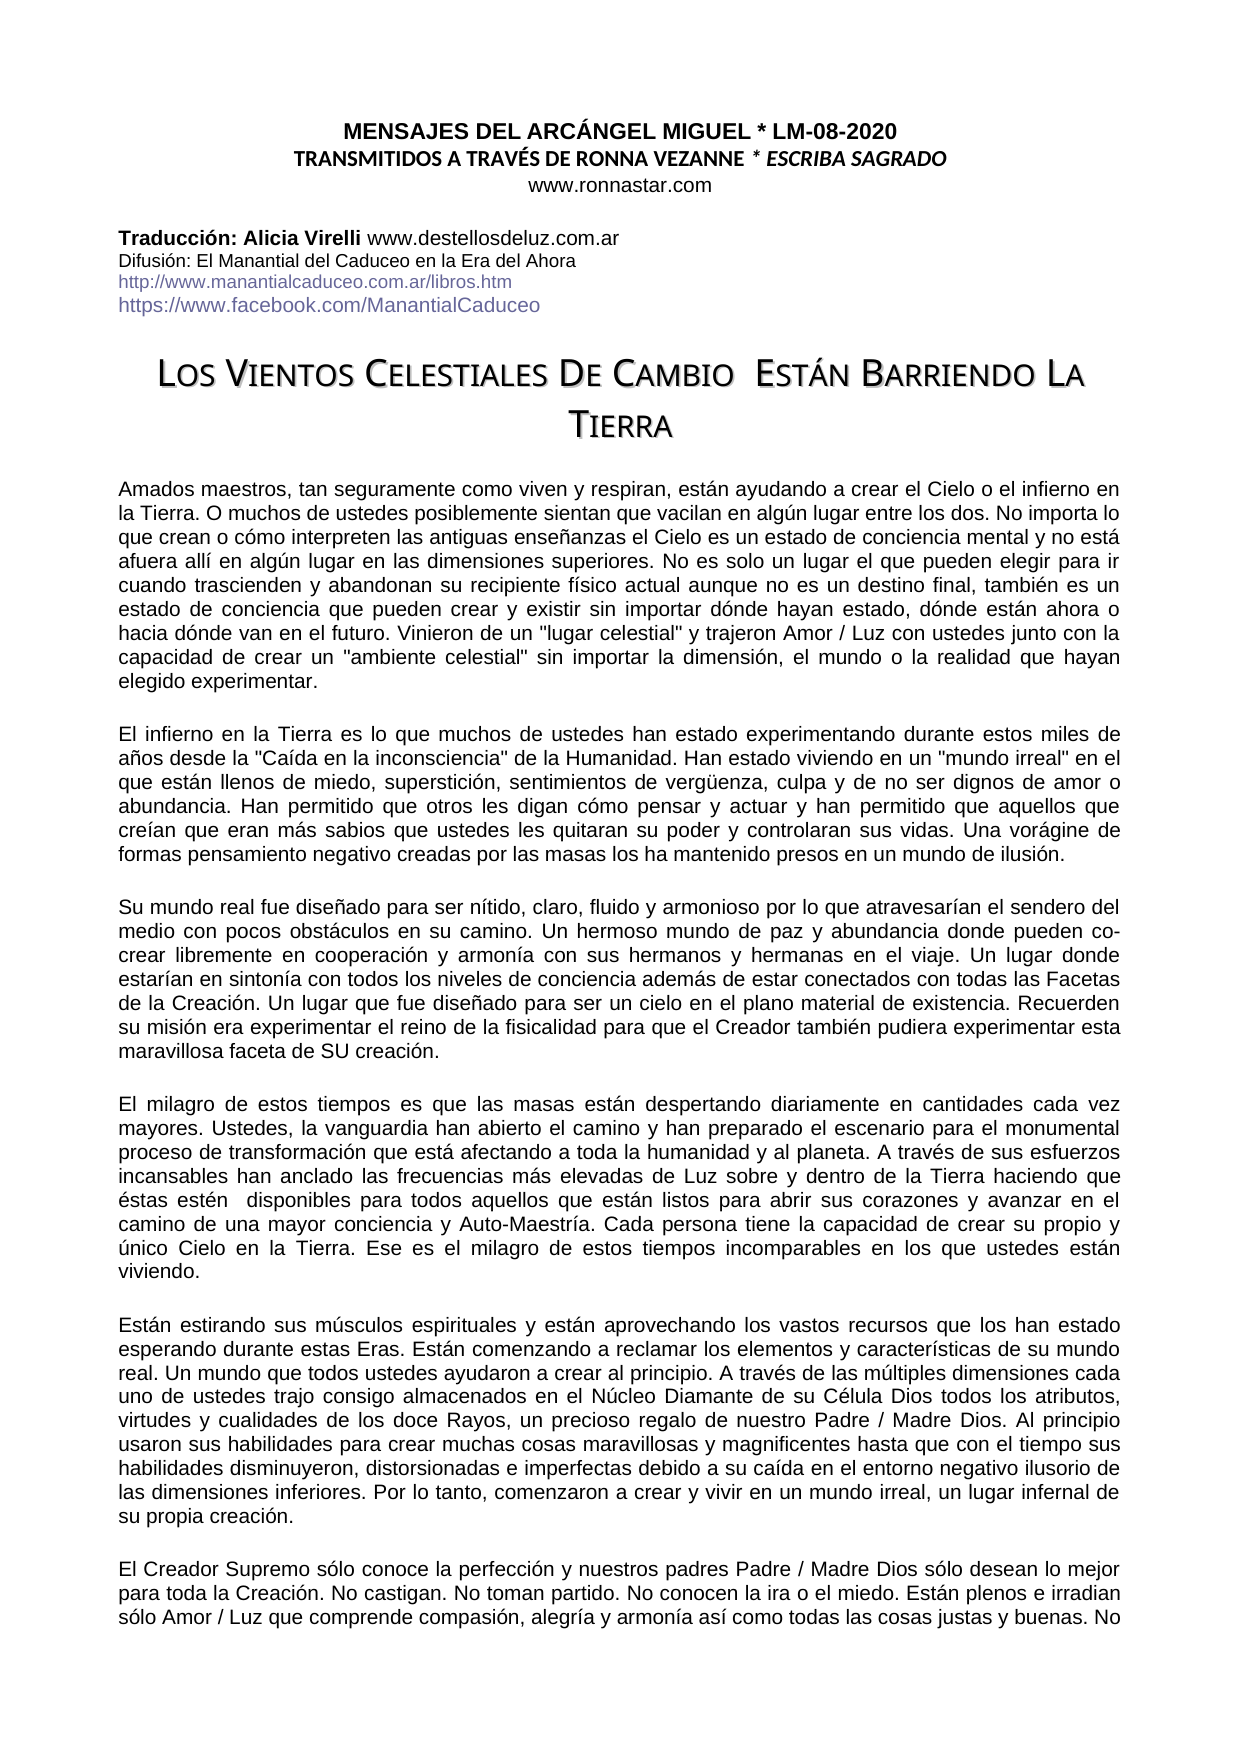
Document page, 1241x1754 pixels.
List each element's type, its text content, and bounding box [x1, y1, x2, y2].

text MENSAJES DEL ARCÁNGEL MIGUEL * LM-08-2020 TRANSMITIDOS A TRAVÉS DE RONNA VEZANNE * ESCRIBA SAGRADO www.ronnastar.com [118, 118, 1122, 196]
text Traducción: Alicia Virelli www.destellosdeluz.com.ar Difusión: El Manantial del Caduceo en la Era del Ahora http://www.manantialcaduceo.com.ar/libros.htm https://www.facebook.com/ManantialCaduceo [118, 226, 1122, 317]
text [118, 1557, 1122, 1629]
text Los Vientos Celestiales De Cambio Están Barriendo La Tierra [118, 346, 1122, 448]
text Amados maestros, tan seguramente como viven y respiran, están ayudando a crear el Cielo o el infierno en la Tierra. O muchos de ustedes posiblemente sientan que vacilan en algún lugar entre los dos. No importa lo que crean o cómo interpreten las antiguas enseñanzas el Cielo es un estado de conciencia mental y no está afuera allí en algún lugar en las dimensiones superiores. No es solo un lugar el que pueden elegir para ir cuando trascienden y abandonan su recipiente físico actual aunque no es un destino final, también es un estado de conciencia que pueden crear y existir sin importar dónde hayan estado, dónde están ahora o hacia dónde van en el futuro. Vinieron de un "lugar celestial" y trajeron Amor / Luz con ustedes junto con la capacidad de crear un "ambiente celestial" sin importar la dimensión, el mundo o la realidad que hayan elegido experimentar. [118, 477, 1122, 693]
text Están estirando sus músculos espirituales y están aprovechando los vastos recursos que los han estado esperando durante estas Eras. Están comenzando a reclamar los elementos y características de su mundo real. Un mundo que todos ustedes ayudaron a crear al principio. A través de las múltiples dimensiones cada uno de ustedes trajo consigo almacenados en el Núcleo Diamante de su Célula Dios todos los atributos, virtudes y cualidades de los doce Rayos, un precioso regalo de nuestro Padre / Madre Dios. Al principio usaron sus habilidades para crear muchas cosas maravillosas y magnificentes hasta que con el tiempo sus habilidades disminuyeron, distorsionadas e imperfectas debido a su caída en el entorno negativo ilusorio de las dimensiones inferiores. Por lo tanto, comenzaron a crear y vivir en un mundo irreal, un lugar infernal de su propia creación. [118, 1312, 1122, 1528]
text Su mundo real fue diseñado para ser nítido, claro, fluido y armonioso por lo que atravesarían el sendero del medio con pocos obstáculos en su camino. Un hermoso mundo de paz y abundancia donde pueden co-crear libremente en cooperación y armonía con sus hermanos y hermanas en el viaje. Un lugar donde estarían en sintonía con todos los niveles de conciencia además de estar conectados con todas las Facetas de la Creación. Un lugar que fue diseñado para ser un cielo en el plano material de existencia. Recuerden su misión era experimentar el reino de la fisicalidad para que el Creador también pudiera experimentar esta maravillosa faceta de SU creación. [118, 895, 1122, 1062]
text El infierno en la Tierra es lo que muchos de ustedes han estado experimentando durante estos miles de años desde la "Caída en la inconsciencia" de la Humanidad. Han estado viviendo en un "mundo irreal" en el que están llenos de miedo, superstición, sentimientos de vergüenza, culpa y de no ser dignos de amor o abundancia. Han permitido que otros les digan cómo pensar y actuar y han permitido que aquellos que creían que eran más sabios que ustedes les quitaran su poder y controlaran sus vidas. Una vorágine de formas pensamiento negativo creadas por las masas los ha mantenido presos en un mundo de ilusión. [118, 722, 1122, 866]
text El milagro de estos tiempos es que las masas están despertando diariamente en cantidades cada vez mayores. Ustedes, la vanguardia han abierto el camino y han preparado el escenario para el monumental proceso de transformación que está afectando a toda la humanidad y al planeta. A través de sus esfuerzos incansables han anclado las frecuencias más elevadas de Luz sobre y dentro de la Tierra haciendo que éstas estén disponibles para todos aquellos que están listos para abrir sus corazones y avanzar en el camino de una mayor conciencia y Auto-Maestría. Cada persona tiene la capacidad de crear su propio y único Cielo en la Tierra. Ese es el milagro de estos tiempos incomparables en los que ustedes están viviendo. [118, 1092, 1122, 1283]
